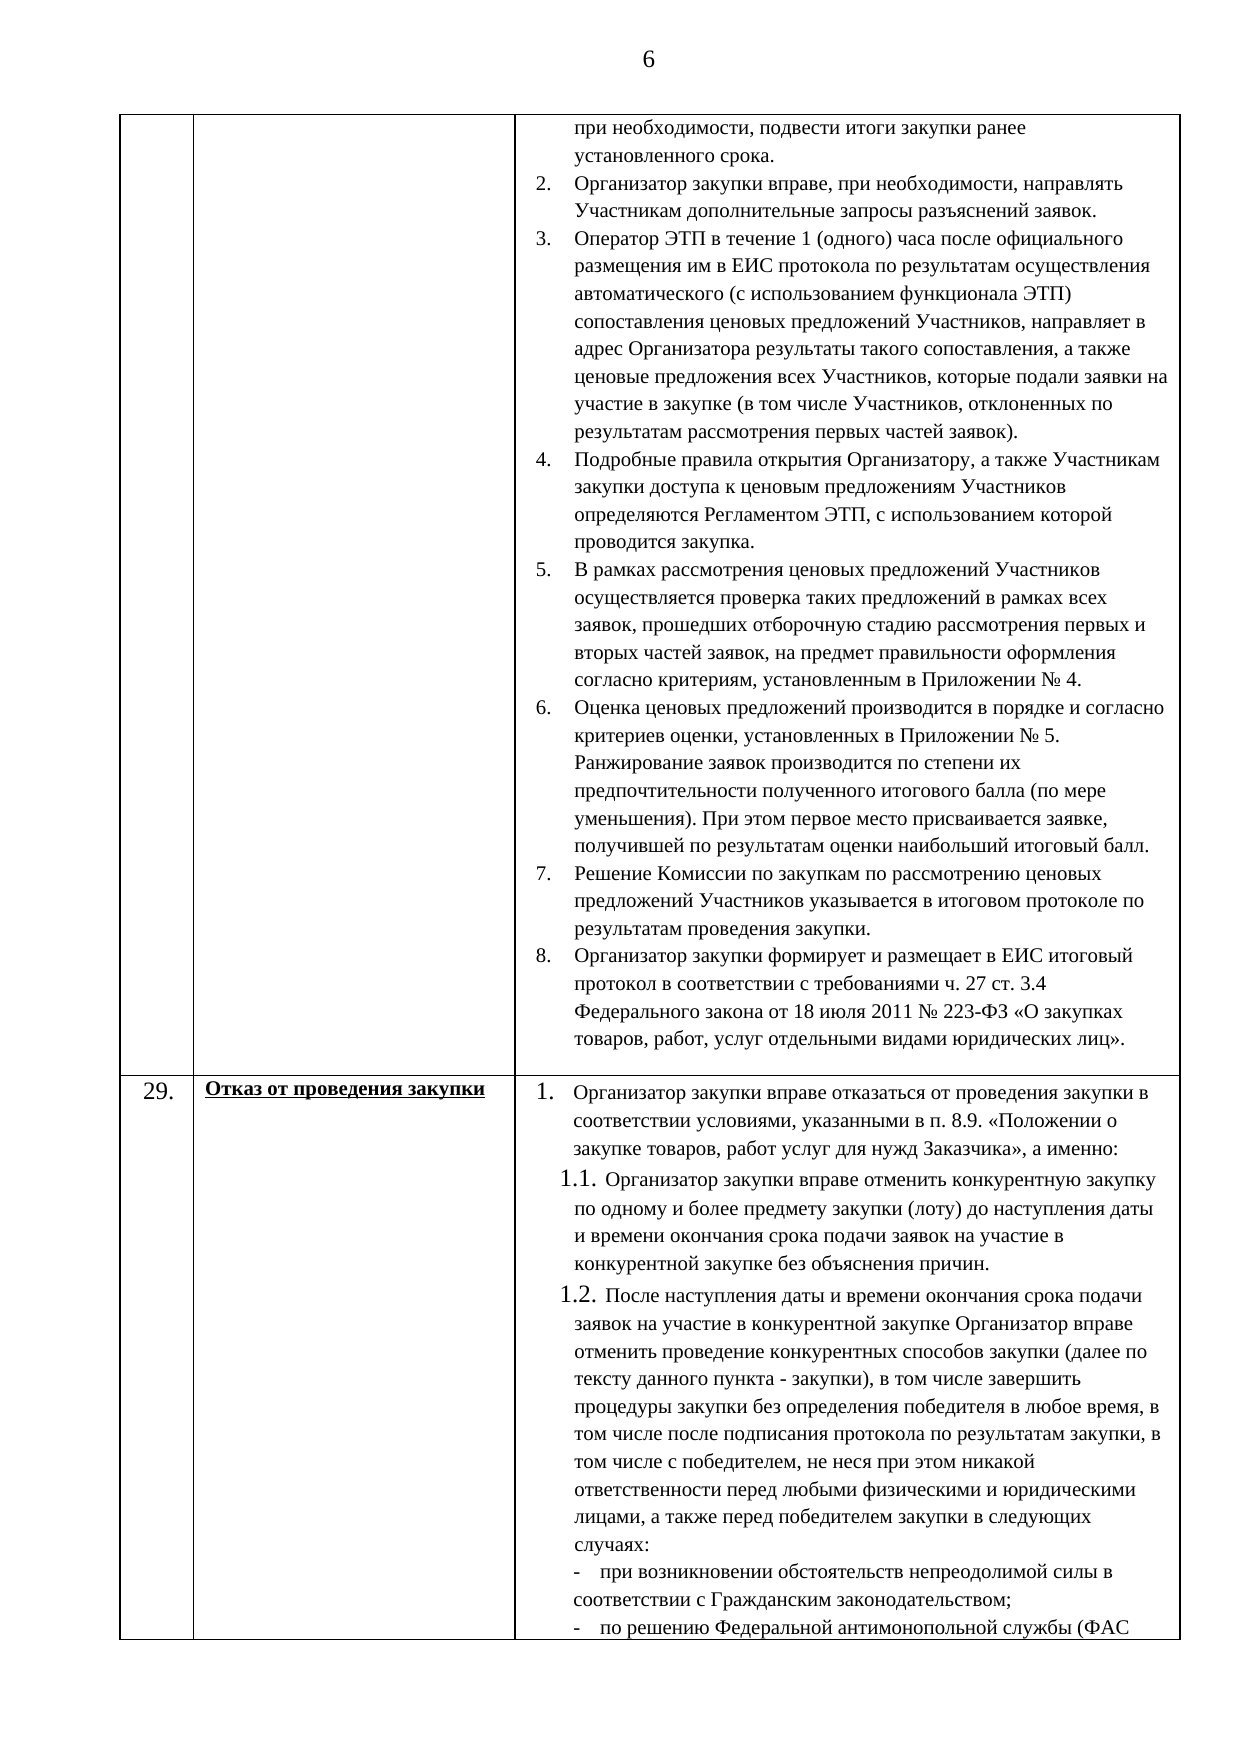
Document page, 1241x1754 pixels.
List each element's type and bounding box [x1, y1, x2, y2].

table_cell [121, 1076, 193, 1639]
table_cell [516, 1076, 1179, 1639]
table_cell [194, 1076, 514, 1639]
table_cell [121, 115, 193, 1075]
table_cell [516, 115, 1179, 1075]
table_cell [194, 115, 514, 1075]
